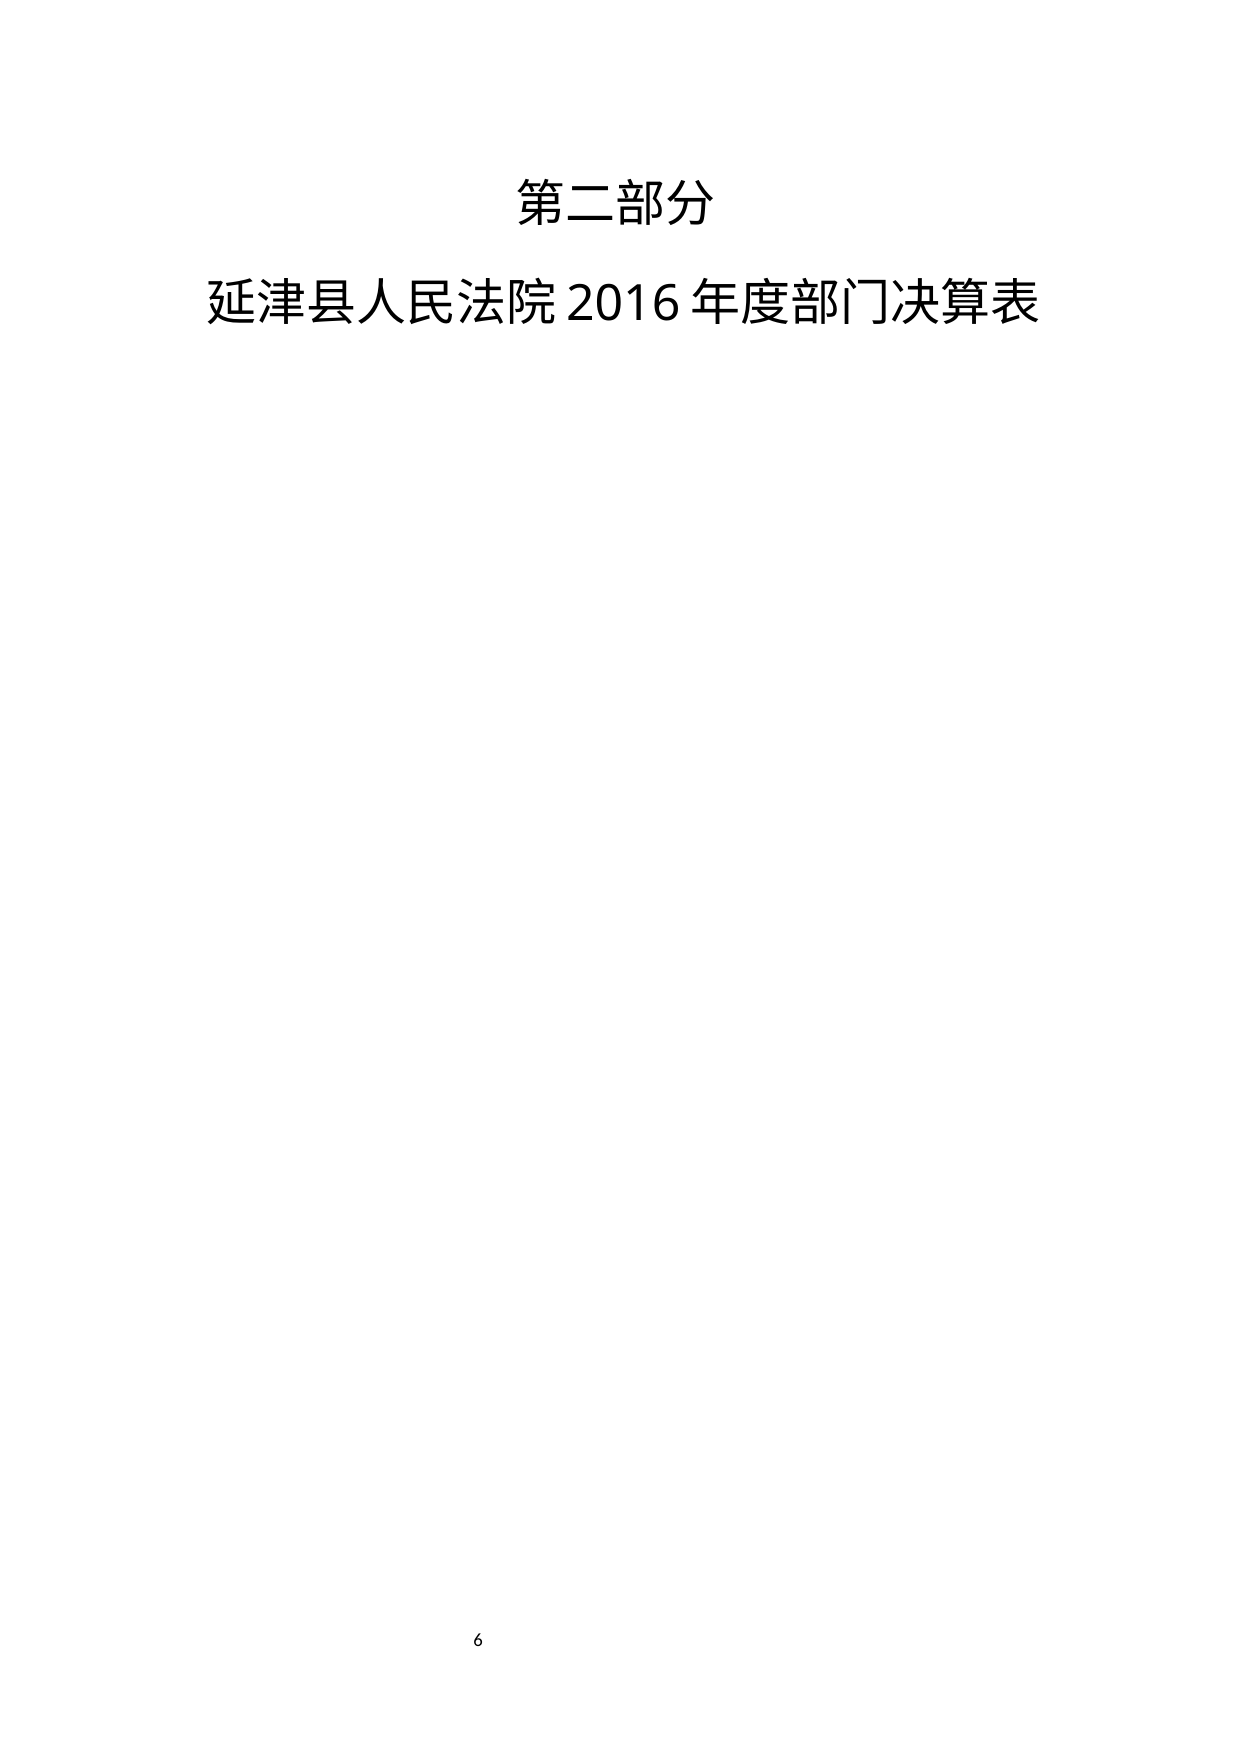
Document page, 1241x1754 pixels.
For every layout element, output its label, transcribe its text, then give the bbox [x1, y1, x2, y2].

text 延津县人民法院2016年度部门决算表 [165, 249, 1081, 349]
text 第二部分 [165, 151, 1081, 249]
